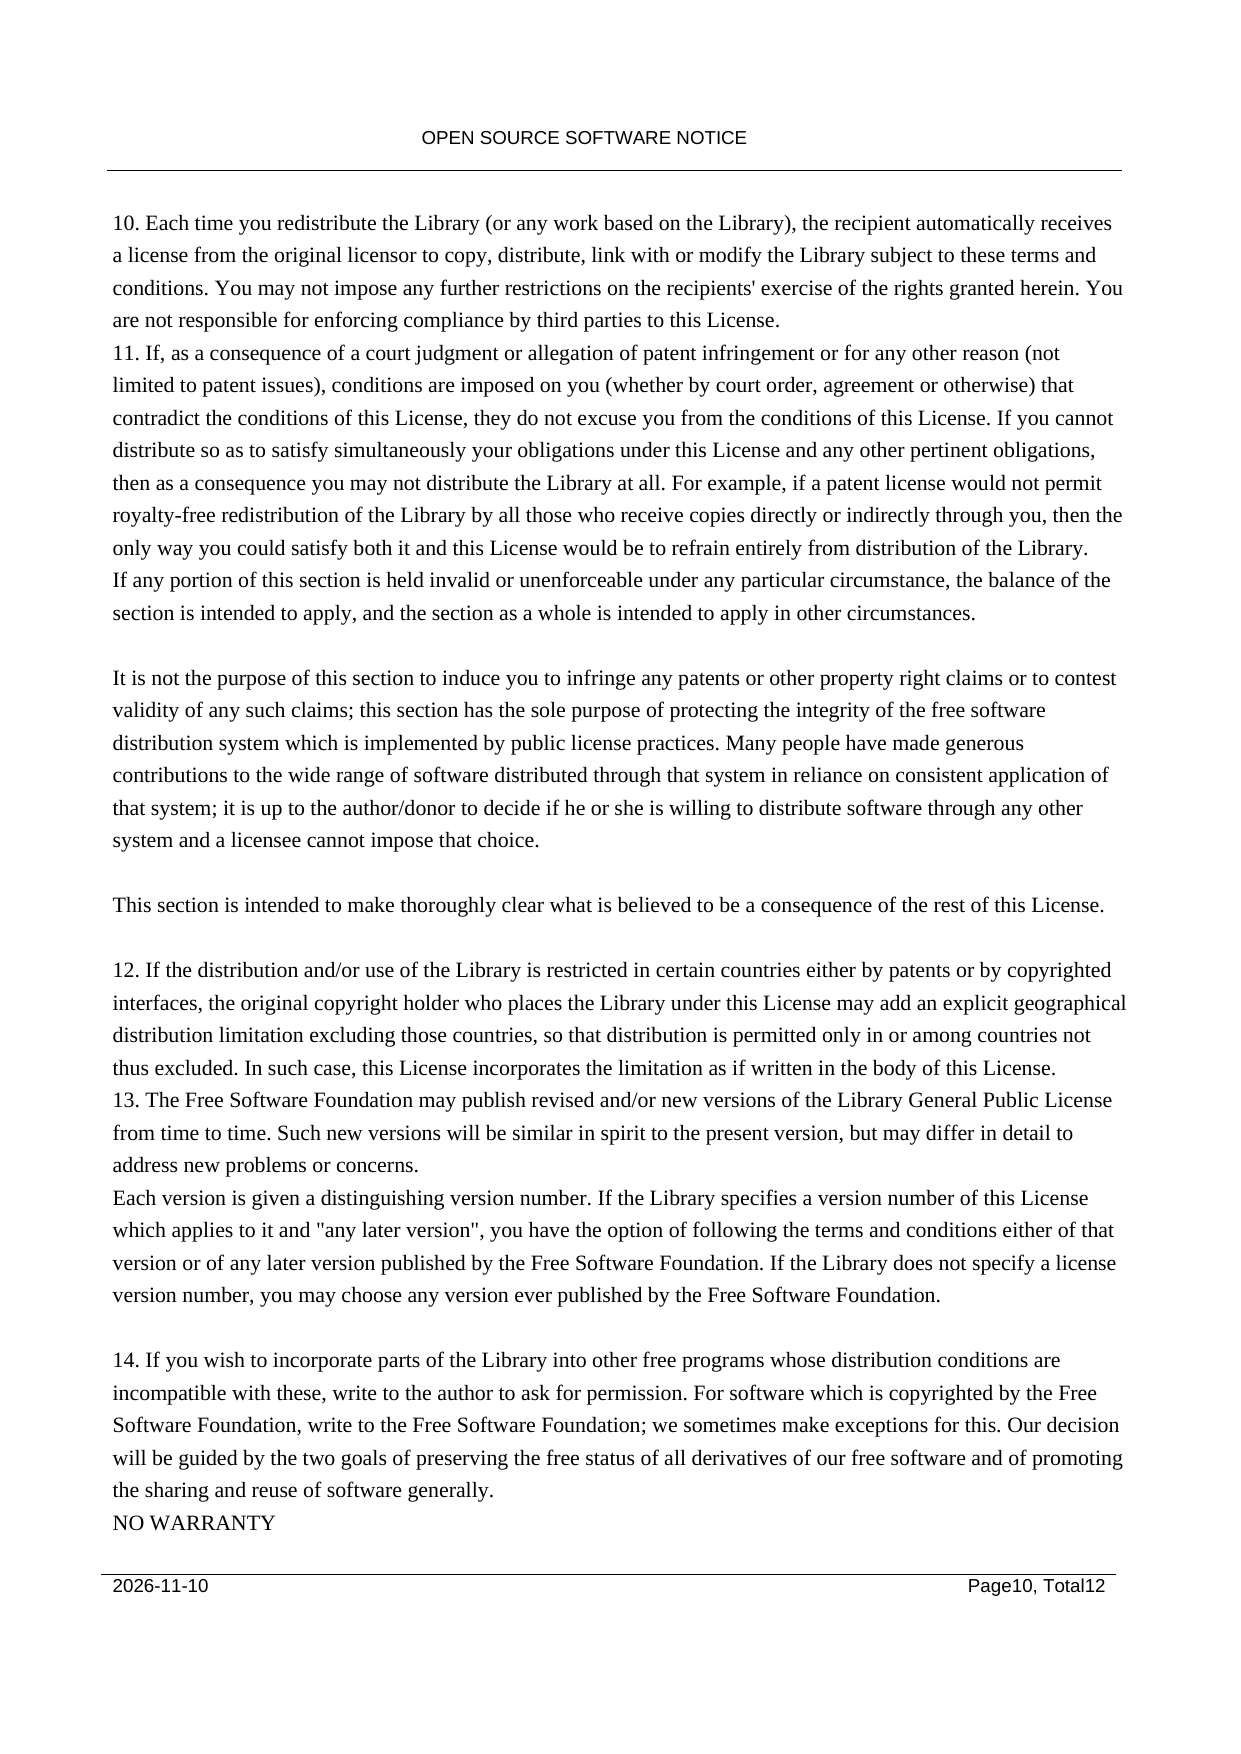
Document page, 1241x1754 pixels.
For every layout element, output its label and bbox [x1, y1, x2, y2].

text [112, 206, 1128, 1539]
